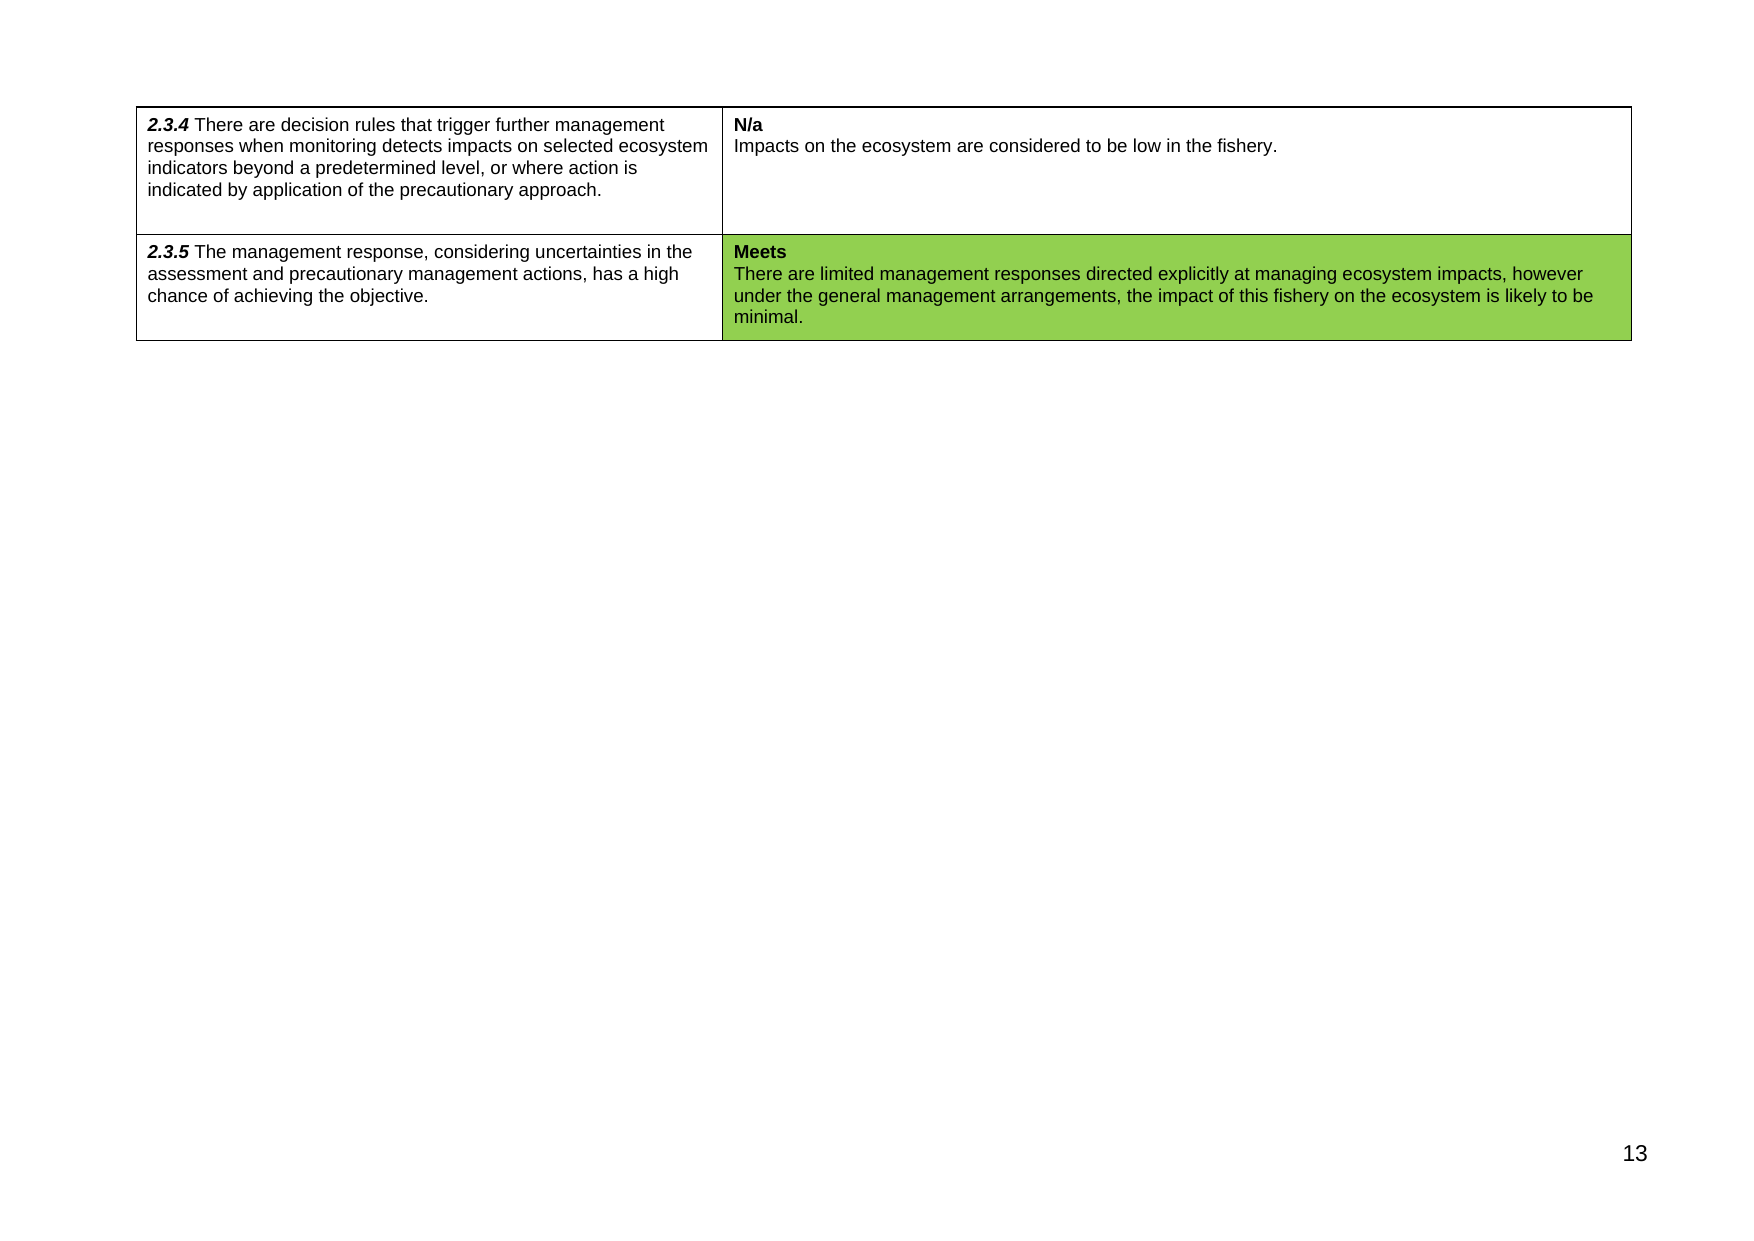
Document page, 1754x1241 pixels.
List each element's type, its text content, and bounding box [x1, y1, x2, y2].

table_cell 2.3.4 There are decision rules that trigger further management responses when monitoring detects impacts on selected ecosystem indicators beyond a predetermined level, or where action is indicated by application of the precautionary approach. [137, 108, 722, 234]
table_cell N/a Impacts on the ecosystem are considered to be low in the fishery. [723, 108, 1631, 234]
table_cell Meets There are limited management responses directed explicitly at managing ecosystem impacts, however under the general management arrangements, the impact of this fishery on the ecosystem is likely to be minimal. [723, 235, 1631, 340]
table_cell 2.3.5 The management response, considering uncertainties in the assessment and precautionary management actions, has a high chance of achieving the objective. [137, 235, 722, 340]
